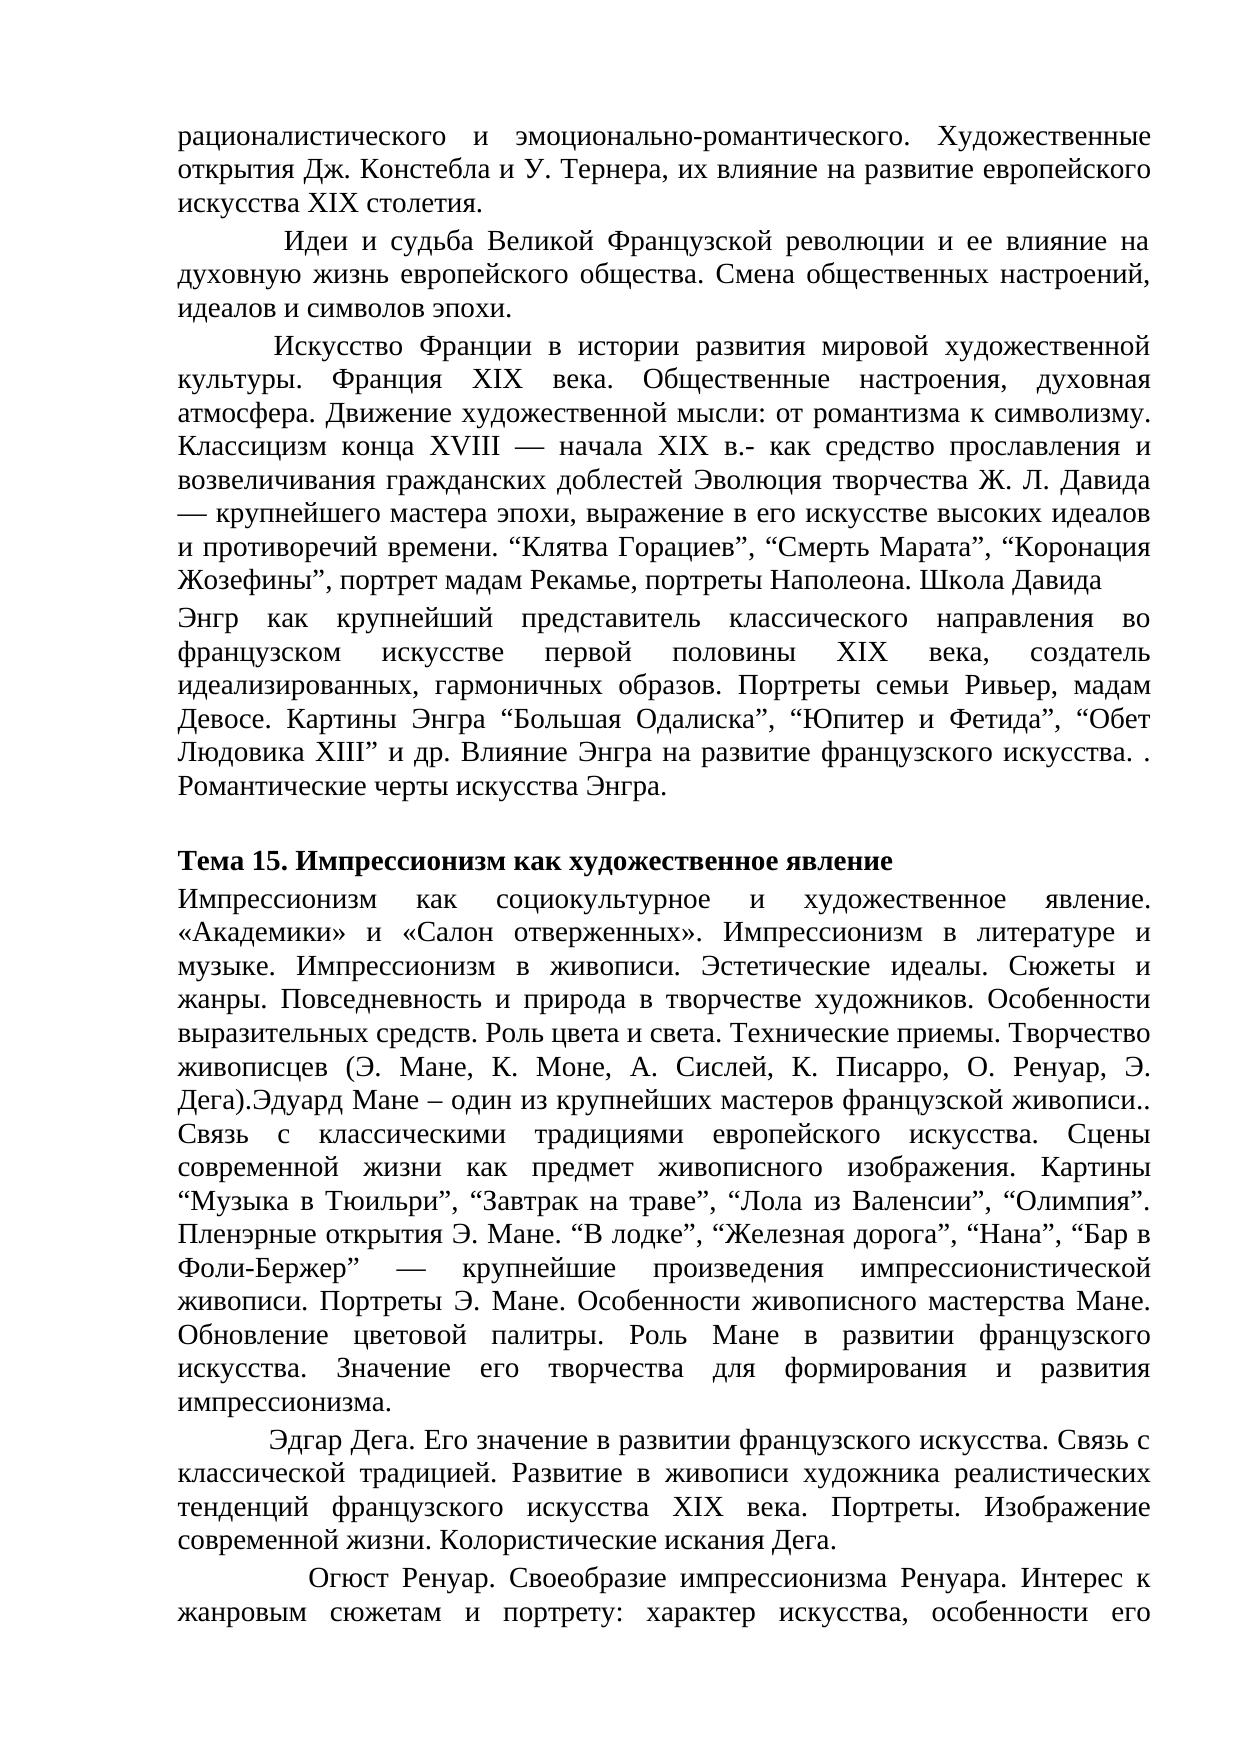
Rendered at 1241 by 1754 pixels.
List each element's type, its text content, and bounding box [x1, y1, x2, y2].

text Идеи и судьба Великой Французской революции и ее влияние на духовную жизнь европейского общества. Смена общественных настроений, идеалов и символов эпохи. [177, 223, 1152, 323]
text Эдгар Дега. Его значение в развитии французского искусства. Связь с классической традицией. Развитие в живописи художника реалистических тенденций французского искусства XIX века. Портреты. Изображение современной жизни. Колористические искания Дега. [177, 1422, 1152, 1556]
text Тема 15. Импрессионизм как художественное явление [177, 843, 1152, 877]
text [177, 1560, 1152, 1627]
text Импрессионизм как социокультурное и художественное явление. «Академики» и «Салон отверженных». Импрессионизм в литературе и музыке. Импрессионизм в живописи. Эстетические идеалы. Сюжеты и жанры. Повседневность и природа в творчестве художников. Особенности выразительных средств. Роль цвета и света. Технические приемы. Творчество живописцев (Э. Мане, К. Моне, А. Сислей, К. Писарро, О. Ренуар, Э. Дега).Эдуард Мане – один из крупнейших мастеров французской живописи.. Связь с классическими традициями европейского искусства. Сцены современной жизни как предмет живописного изображения. Картины “Музыка в Тюильри”, “Завтрак на траве”, “Лола из Валенсии”, “Олимпия”. Пленэрные открытия Э. Мане. “В лодке”, “Железная дорога”, “Нана”, “Бар в Фоли-Бержер” — крупнейшие произведения импрессионистической живописи. Портреты Э. Мане. Особенности живописного мастерства Мане. Обновление цветовой палитры. Роль Мане в развитии французского искусства. Значение его творчества для формирования и развития импрессионизма. [177, 881, 1152, 1418]
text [177, 118, 1152, 219]
text Искусство Франции в истории развития мировой художественной культуры. Франция XIX века. Общественные настроения, духовная атмосфера. Движение художественной мысли: от романтизма к символизму. Классицизм конца XVIII — начала XIX в.- как средство прославления и возвеличивания гражданских доблестей Эволюция творчества Ж. Л. Давида — крупнейшего мастера эпохи, выражение в его искусстве высоких идеалов и противоречий времени. “Клятва Горациев”, “Смерть Марата”, “Коронация Жозефины”, портрет мадам Рекамье, портреты Наполеона. Школа Давида [177, 328, 1152, 596]
text Энгр как крупнейший представитель классического направления во французском искусстве первой половины XIX века, создатель идеализированных, гармоничных образов. Портреты семьи Ривьер, мадам Девосе. Картины Энгра “Большая Одалиска”, “Юпитер и Фетида”, “Обет Людовика XIII” и др. Влияние Энгра на развитие французского искусства. . Романтические черты искусства Энгра. [177, 600, 1152, 801]
